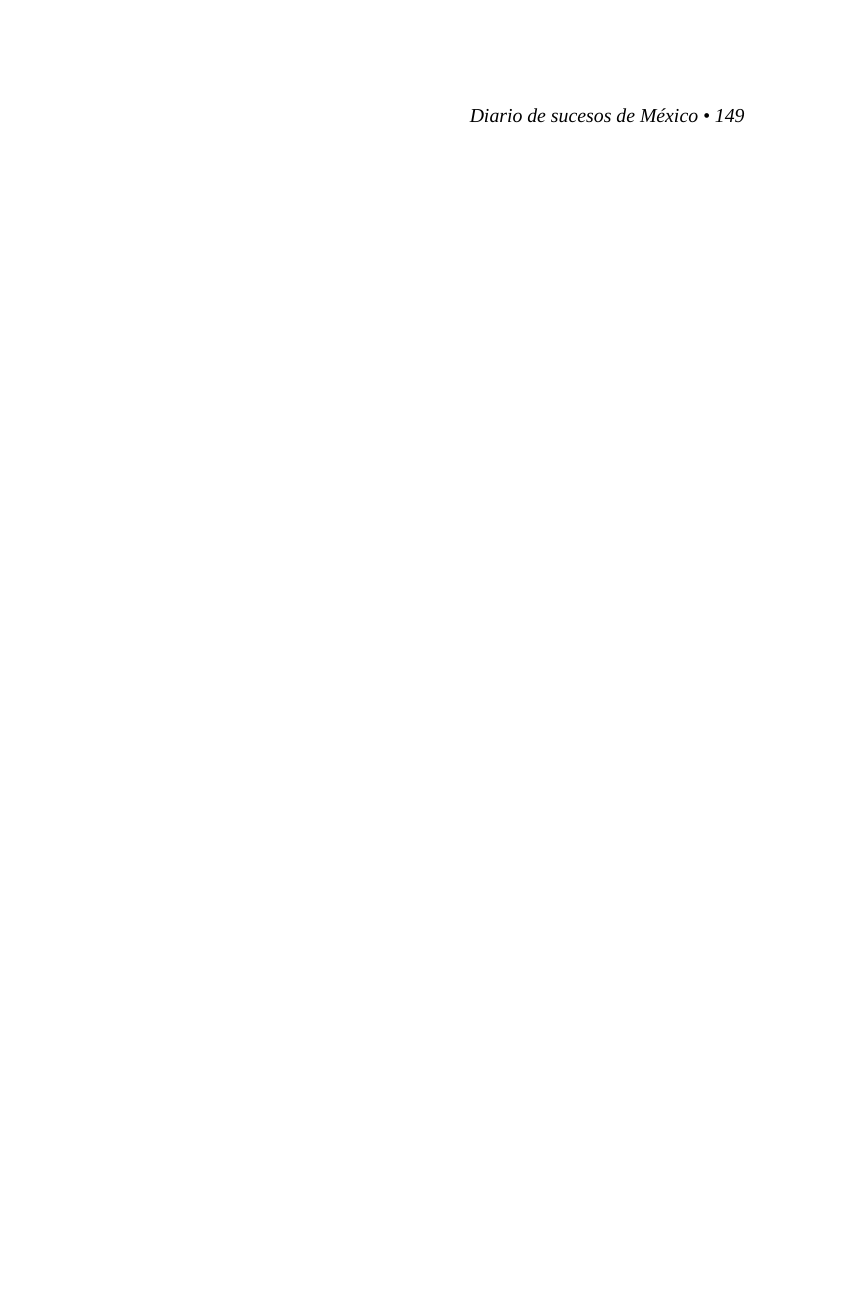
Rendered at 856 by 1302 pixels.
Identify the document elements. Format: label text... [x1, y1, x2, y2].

text Diario de sucesos de México • 149 [85, 107, 745, 127]
